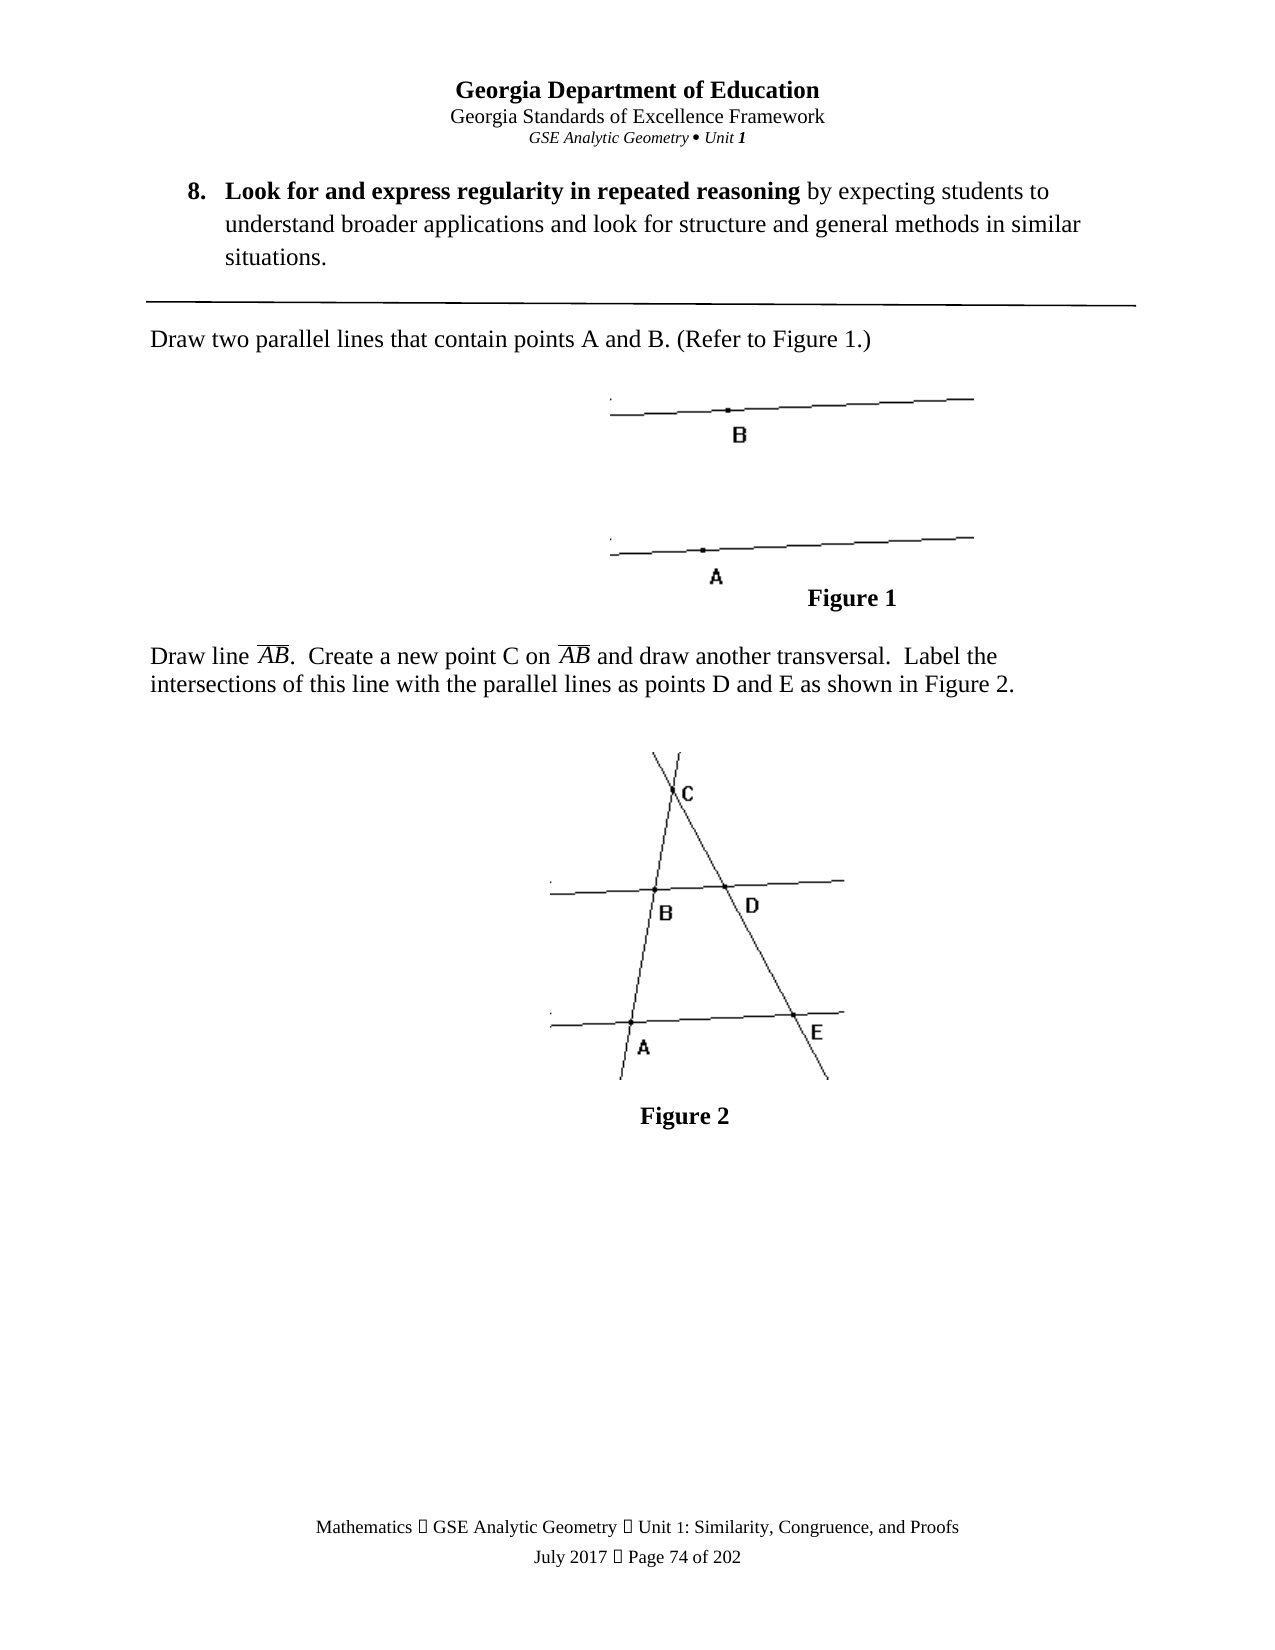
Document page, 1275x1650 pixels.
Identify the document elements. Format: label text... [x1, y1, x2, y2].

text Draw line . Create a new point C on and draw another transversal. Label the intersections of this line with the parallel lines as points D and E as shown in Figure 2. [150, 641, 1080, 698]
text Draw two parallel lines that contain points A and B. (Refer to Figure 1.) [150, 324, 1125, 353]
picture [610, 369, 974, 583]
text Figure 2 [240, 1101, 1080, 1129]
list Look for and express regularity in repeated reasoning by expecting students to understand broader applications and look for structure and general methods in similar situations. [187, 176, 1125, 271]
picture [550, 752, 845, 1080]
text Figure 1 [195, 583, 1080, 612]
